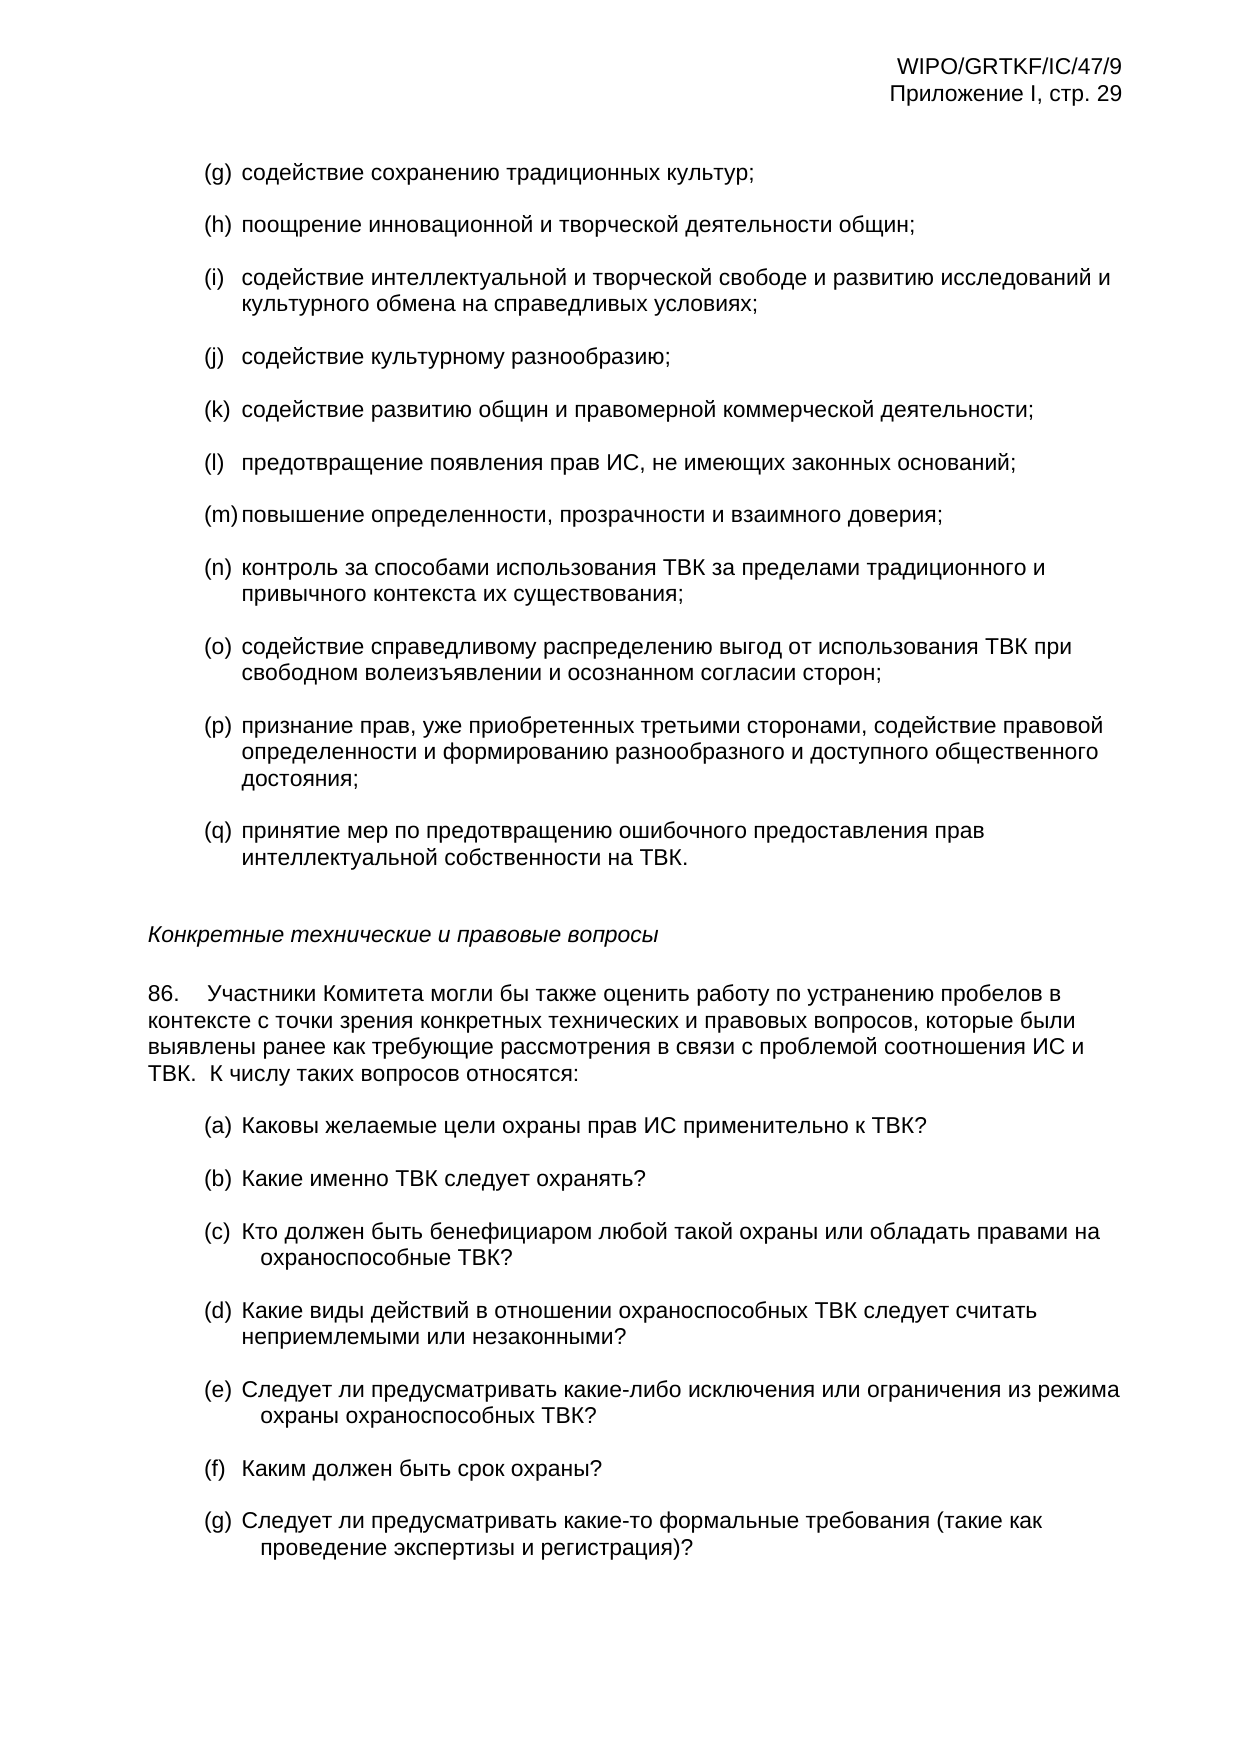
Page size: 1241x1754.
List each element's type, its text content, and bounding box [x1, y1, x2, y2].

list содействие развитию общин и правомерной коммерческой деятельности; [204, 396, 1122, 422]
list Какие именно ТВК следует охранять? [204, 1165, 1122, 1191]
list Следует ли предусматривать какие-то формальные требования (такие как проведение экспертизы и регистрация)? [204, 1507, 1122, 1560]
list содействие сохранению традиционных культур; [204, 158, 1122, 185]
list повышение определенности, прозрачности и взаимного доверия; [204, 501, 1122, 527]
list поощрение инновационной и творческой деятельности общин; [204, 211, 1122, 238]
list Каким должен быть срок охраны? [204, 1455, 1122, 1481]
list признание прав, уже приобретенных третьими сторонами, содействие правовой определенности и формированию разнообразного и доступного общественного достояния; [204, 712, 1122, 791]
list предотвращение появления прав ИС, не имеющих законных оснований; [204, 448, 1122, 475]
list содействие интеллектуальной и творческой свободе и развитию исследований и культурного обмена на справедливых условиях; [204, 264, 1122, 317]
list Каковы желаемые цели охраны прав ИС применительно к ТВК? [204, 1112, 1122, 1138]
list Участники Комитета могли бы также оценить работу по устранению пробелов в контексте с точки зрения конкретных технических и правовых вопросов, которые были выявлены ранее как требующие рассмотрения в связи с проблемой соотношения ИС и ТВК. К числу таких вопросов относятся: [148, 980, 1122, 1086]
list принятие мер по предотвращению ошибочного предоставления прав интеллектуальной собственности на ТВК. [204, 817, 1122, 870]
list контроль за способами использования ТВК за пределами традиционного и привычного контекста их существования; [204, 554, 1122, 607]
list содействие культурному разнообразию; [204, 343, 1122, 369]
list Кто должен быть бенефициаром любой такой охраны или обладать правами на охраноспособные ТВК? [204, 1218, 1122, 1270]
list Какие виды действий в отношении охраноспособных ТВК следует считать неприемлемыми или незаконными? [204, 1297, 1122, 1349]
list Следует ли предусматривать какие-либо исключения или ограничения из режима охраны охраноспособных ТВК? [204, 1376, 1122, 1428]
subtitle Конкретные технические и правовые вопросы [148, 921, 1122, 948]
list содействие справедливому распределению выгод от использования ТВК при свободном волеизъявлении и осознанном согласии сторон; [204, 633, 1122, 686]
